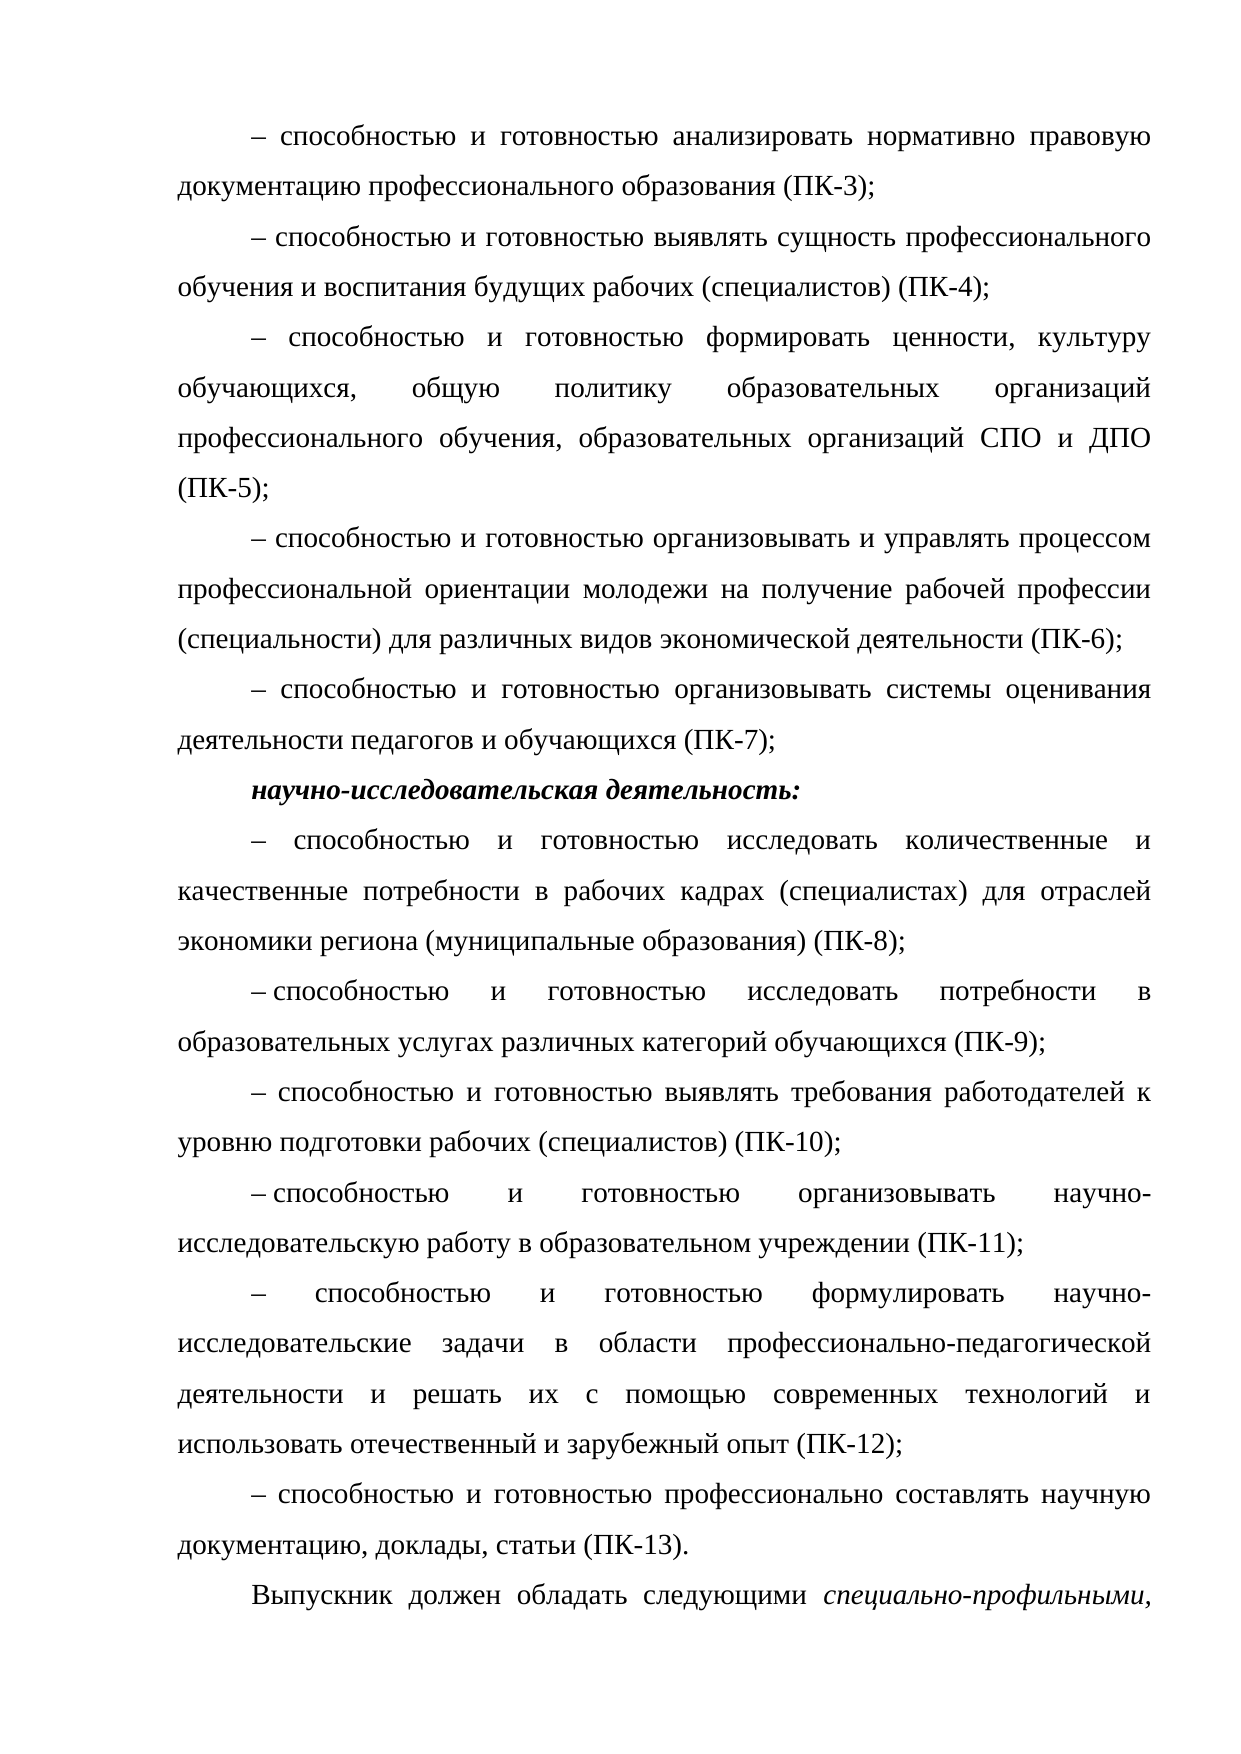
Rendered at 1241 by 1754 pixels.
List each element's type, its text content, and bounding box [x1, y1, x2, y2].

text – способностью и готовностью выявлять сущность профессионального обучения и воспитания будущих рабочих (специалистов) (ПК-4); [177, 219, 1152, 303]
text – способностью и готовностью профессионально составлять научную документацию, доклады, статьи (ПК-13). [177, 1477, 1152, 1560]
text – способностью и готовностью организовывать системы оценивания деятельности педагогов и обучающихся (ПК-7); [177, 672, 1152, 755]
text – способностью и готовностью исследовать количественные и качественные потребности в рабочих кадрах (специалистах) для отраслей экономики региона (муниципальные образования) (ПК-8); [177, 822, 1152, 957]
text – способностью и готовностью формулировать научно-исследовательские задачи в области профессионально-педагогической деятельности и решать их с помощью современных технологий и использовать отечественный и зарубежный опыт (ПК-12); [177, 1275, 1152, 1460]
text – способностью и готовностью формировать ценности, культуру обучающихся, общую политику образовательных организаций профессионального обучения, образовательных организаций СПО и ДПО (ПК-5); [177, 319, 1152, 504]
text – способностью и готовностью анализировать нормативно правовую документацию профессионального образования (ПК-3); [177, 118, 1152, 202]
text – способностью и готовностью выявлять требования работодателей к уровню подготовки рабочих (специалистов) (ПК-10); [177, 1074, 1152, 1158]
text научно-исследовательская деятельность: [177, 772, 1152, 806]
text – способностью и готовностью организовывать научно-исследовательскую работу в образовательном учреждении (ПК-11); [177, 1175, 1152, 1258]
text – способностью и готовностью организовывать и управлять процессом профессиональной ориентации молодежи на получение рабочей профессии (специальности) для различных видов экономической деятельности (ПК-6); [177, 521, 1152, 655]
text – способностью и готовностью исследовать потребности в образовательных услугах различных категорий обучающихся (ПК-9); [177, 973, 1152, 1057]
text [177, 1577, 1152, 1611]
